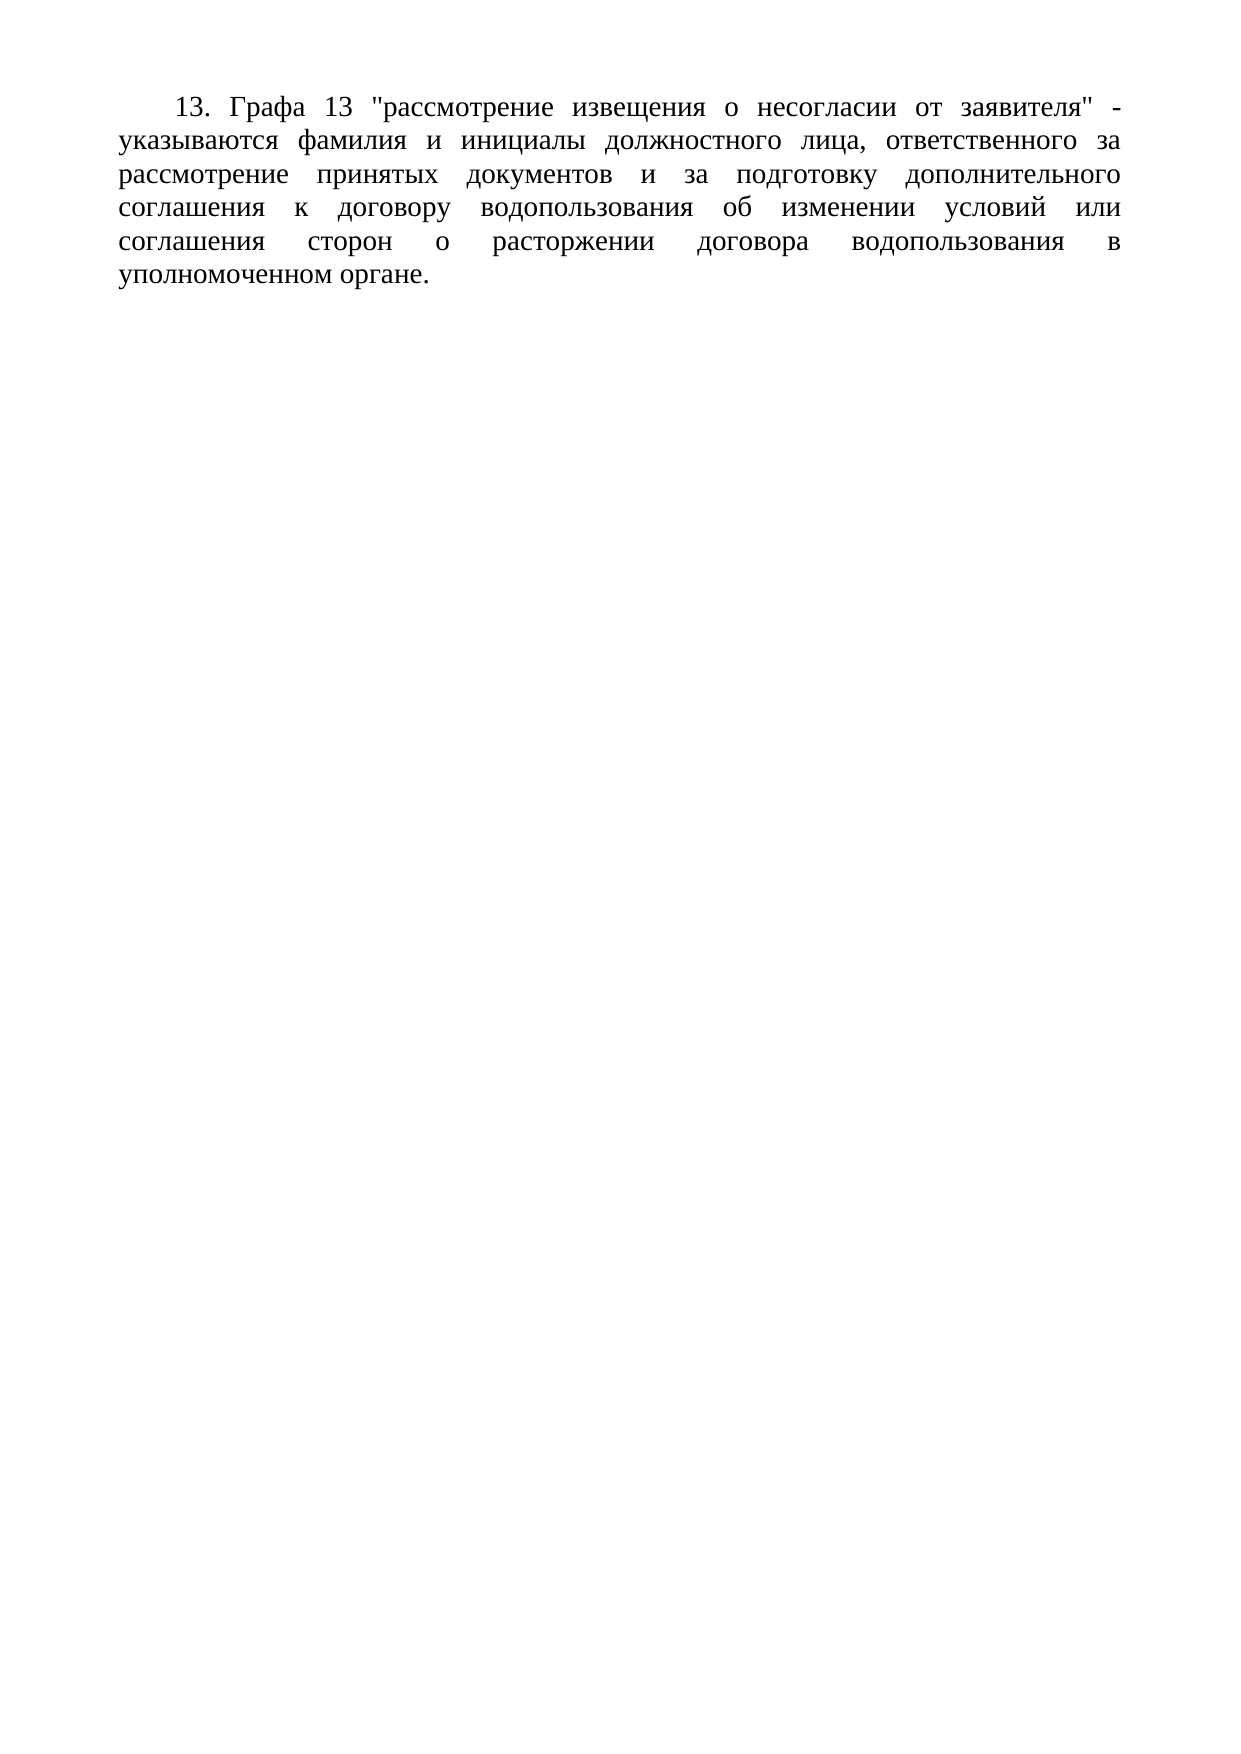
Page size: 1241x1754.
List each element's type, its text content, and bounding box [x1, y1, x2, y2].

text 13. Графа 13 "рассмотрение извещения о несогласии от заявителя" - указываются фамилия и инициалы должностного лица, ответственного за рассмотрение принятых документов и за подготовку дополнительного соглашения к договору водопользования об изменении условий или соглашения сторон о расторжении договора водопользования в уполномоченном органе. [118, 89, 1122, 290]
